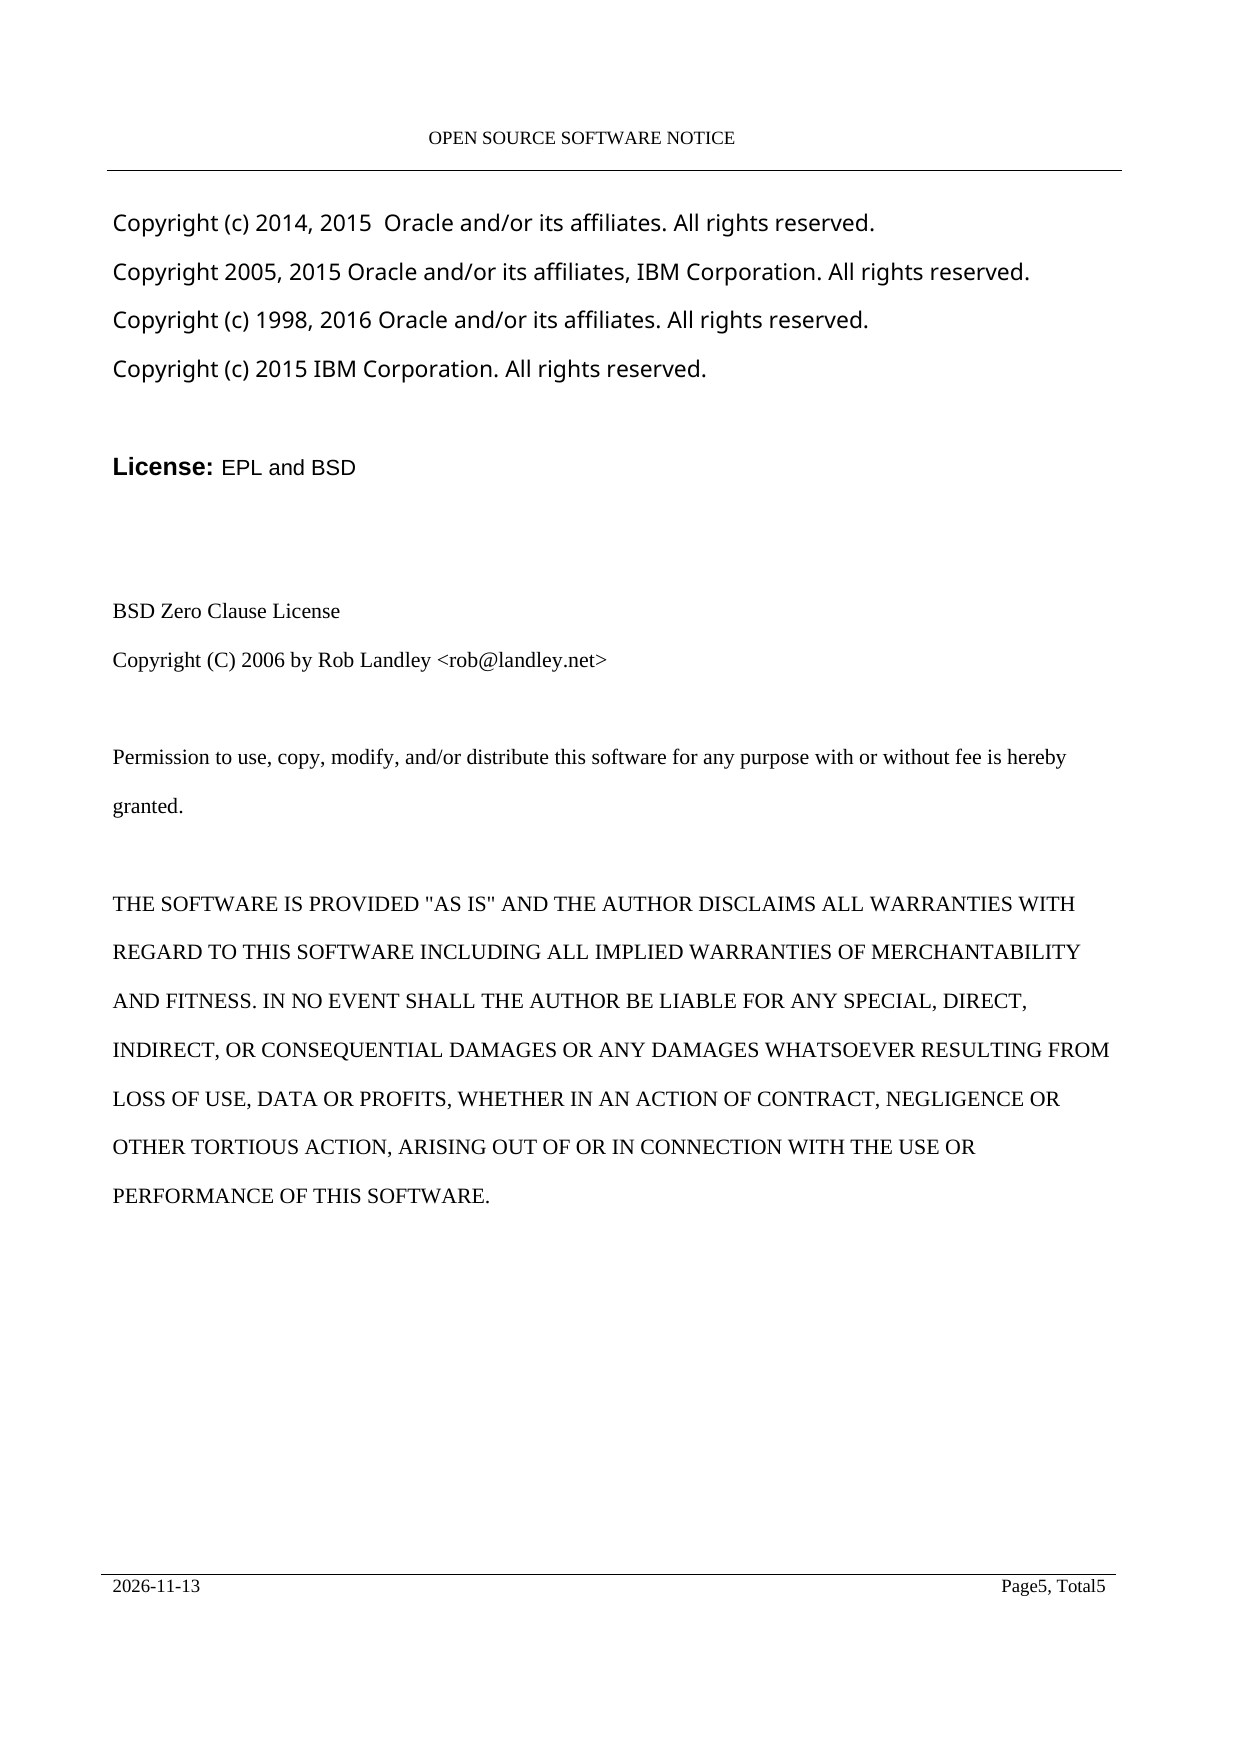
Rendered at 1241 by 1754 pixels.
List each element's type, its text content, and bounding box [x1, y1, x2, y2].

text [112, 206, 1128, 434]
text License: EPL and BSD [112, 450, 1128, 483]
text BSD Zero Clause License Copyright (C) 2006 by Rob Landley <rob@landley.net> Permission to use, copy, modify, and/or distribute this software for any purpose with or without fee is hereby granted. THE SOFTWARE IS PROVIDED "AS IS" AND THE AUTHOR DISCLAIMS ALL WARRANTIES WITH REGARD TO THIS SOFTWARE INCLUDING ALL IMPLIED WARRANTIES OF MERCHANTABILITY AND FITNESS. IN NO EVENT SHALL THE AUTHOR BE LIABLE FOR ANY SPECIAL, DIRECT, INDIRECT, OR CONSEQUENTIAL DAMAGES OR ANY DAMAGES WHATSOEVER RESULTING FROM LOSS OF USE, DATA OR PROFITS, WHETHER IN AN ACTION OF CONTRACT, NEGLIGENCE OR OTHER TORTIOUS ACTION, ARISING OUT OF OR IN CONNECTION WITH THE USE OR PERFORMANCE OF THIS SOFTWARE. [112, 497, 1128, 1261]
